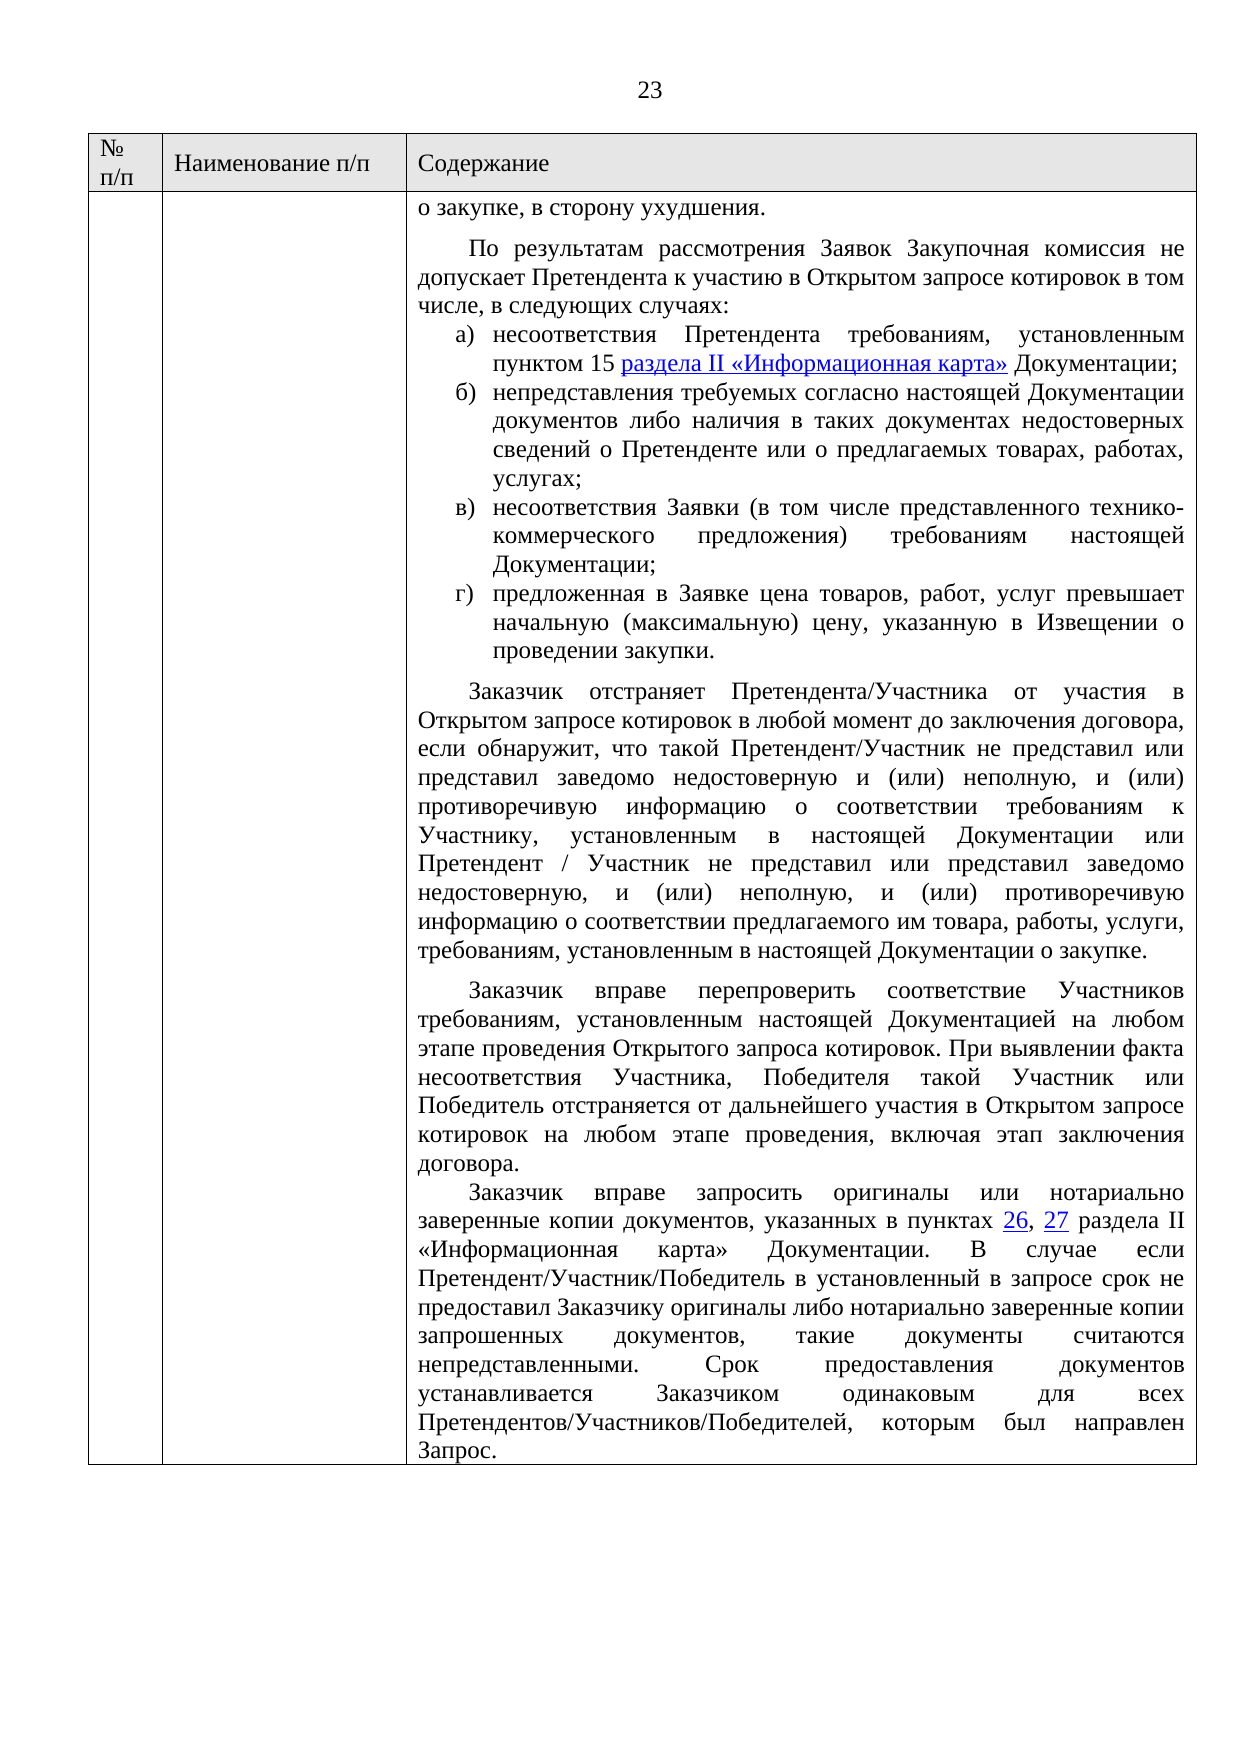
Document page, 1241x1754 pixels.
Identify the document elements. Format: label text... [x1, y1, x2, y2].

table_header Наименование п/п [163, 134, 406, 191]
table_header Содержание [407, 134, 1196, 191]
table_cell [163, 192, 406, 1464]
table_cell [89, 192, 162, 1464]
table_header № п/п [89, 134, 162, 191]
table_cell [407, 192, 1196, 1464]
